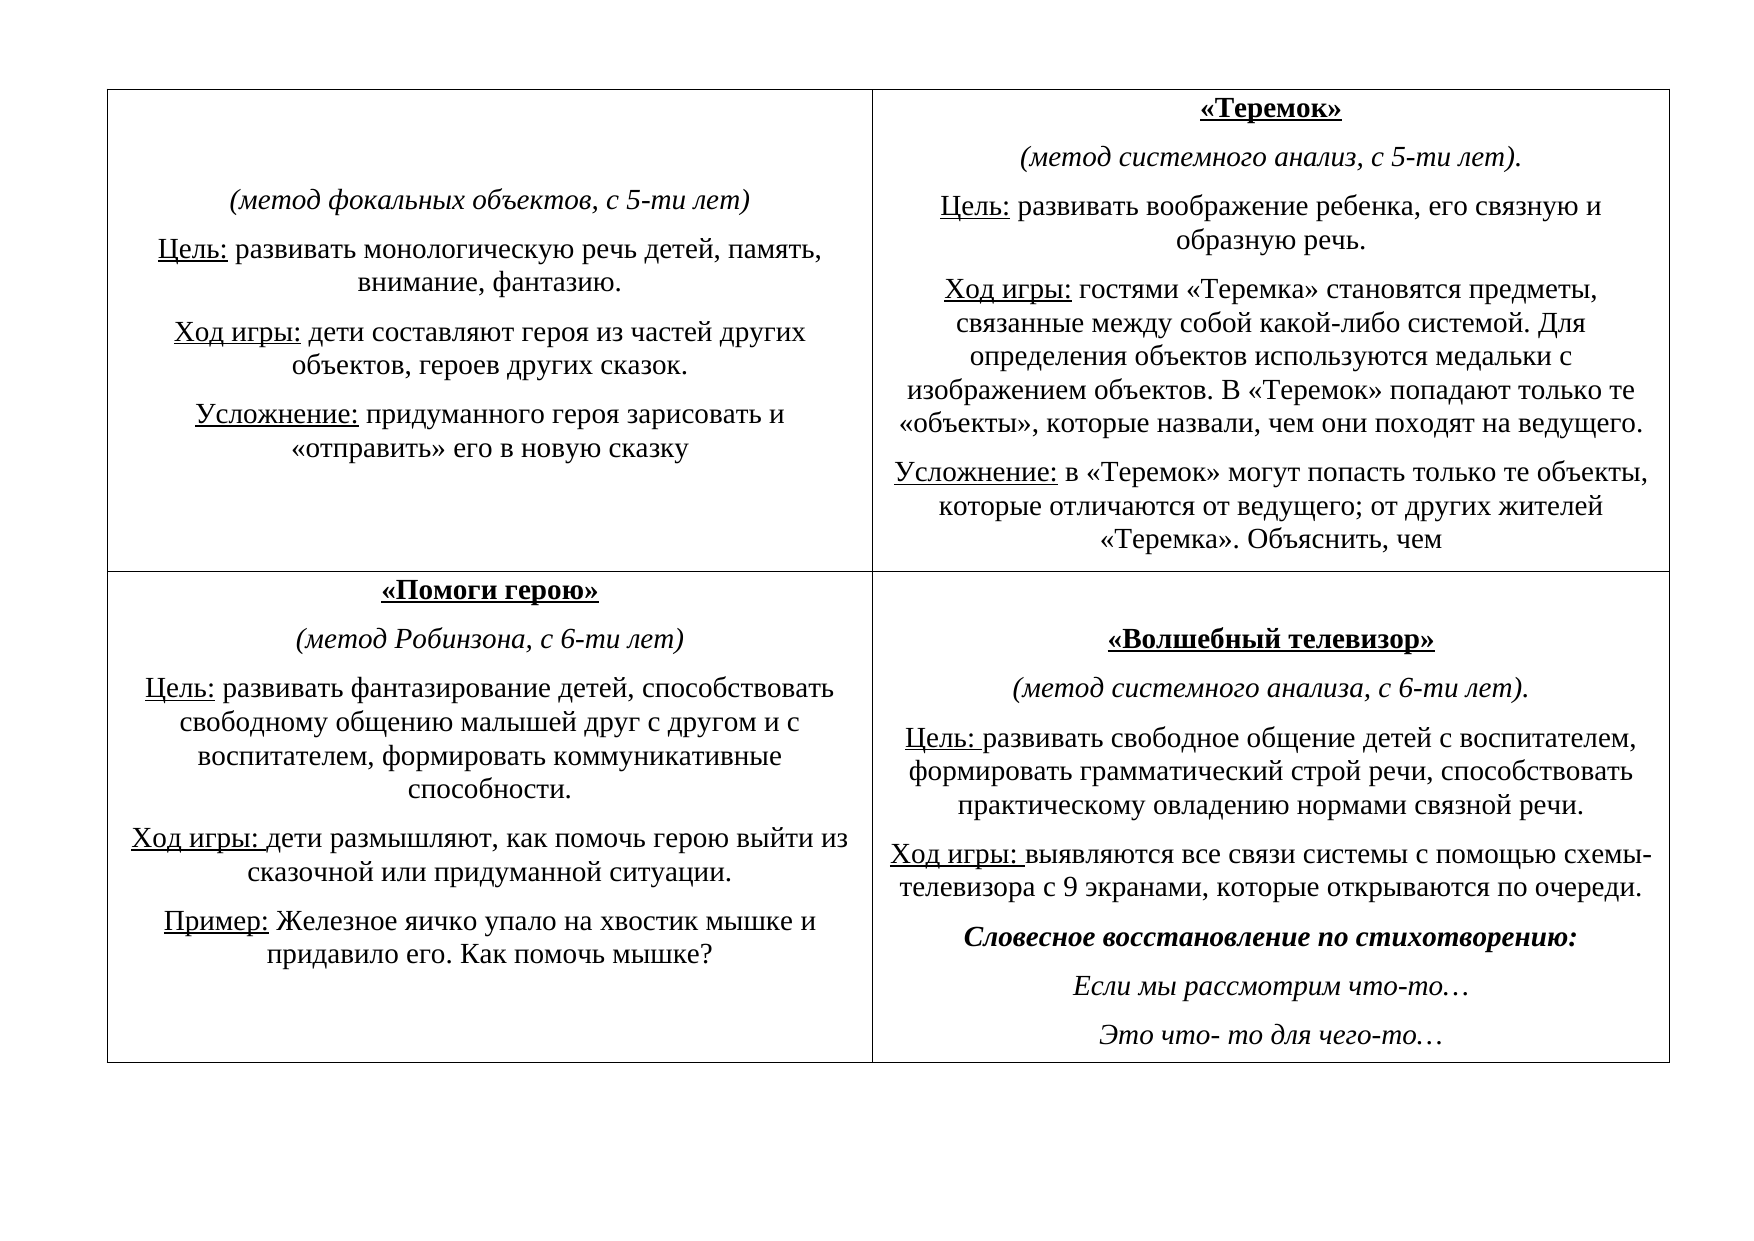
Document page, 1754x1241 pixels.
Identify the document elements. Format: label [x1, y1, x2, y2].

table_cell [873, 90, 1669, 571]
table_cell [108, 572, 872, 1061]
table_cell [108, 90, 872, 571]
table_cell [873, 572, 1669, 1061]
